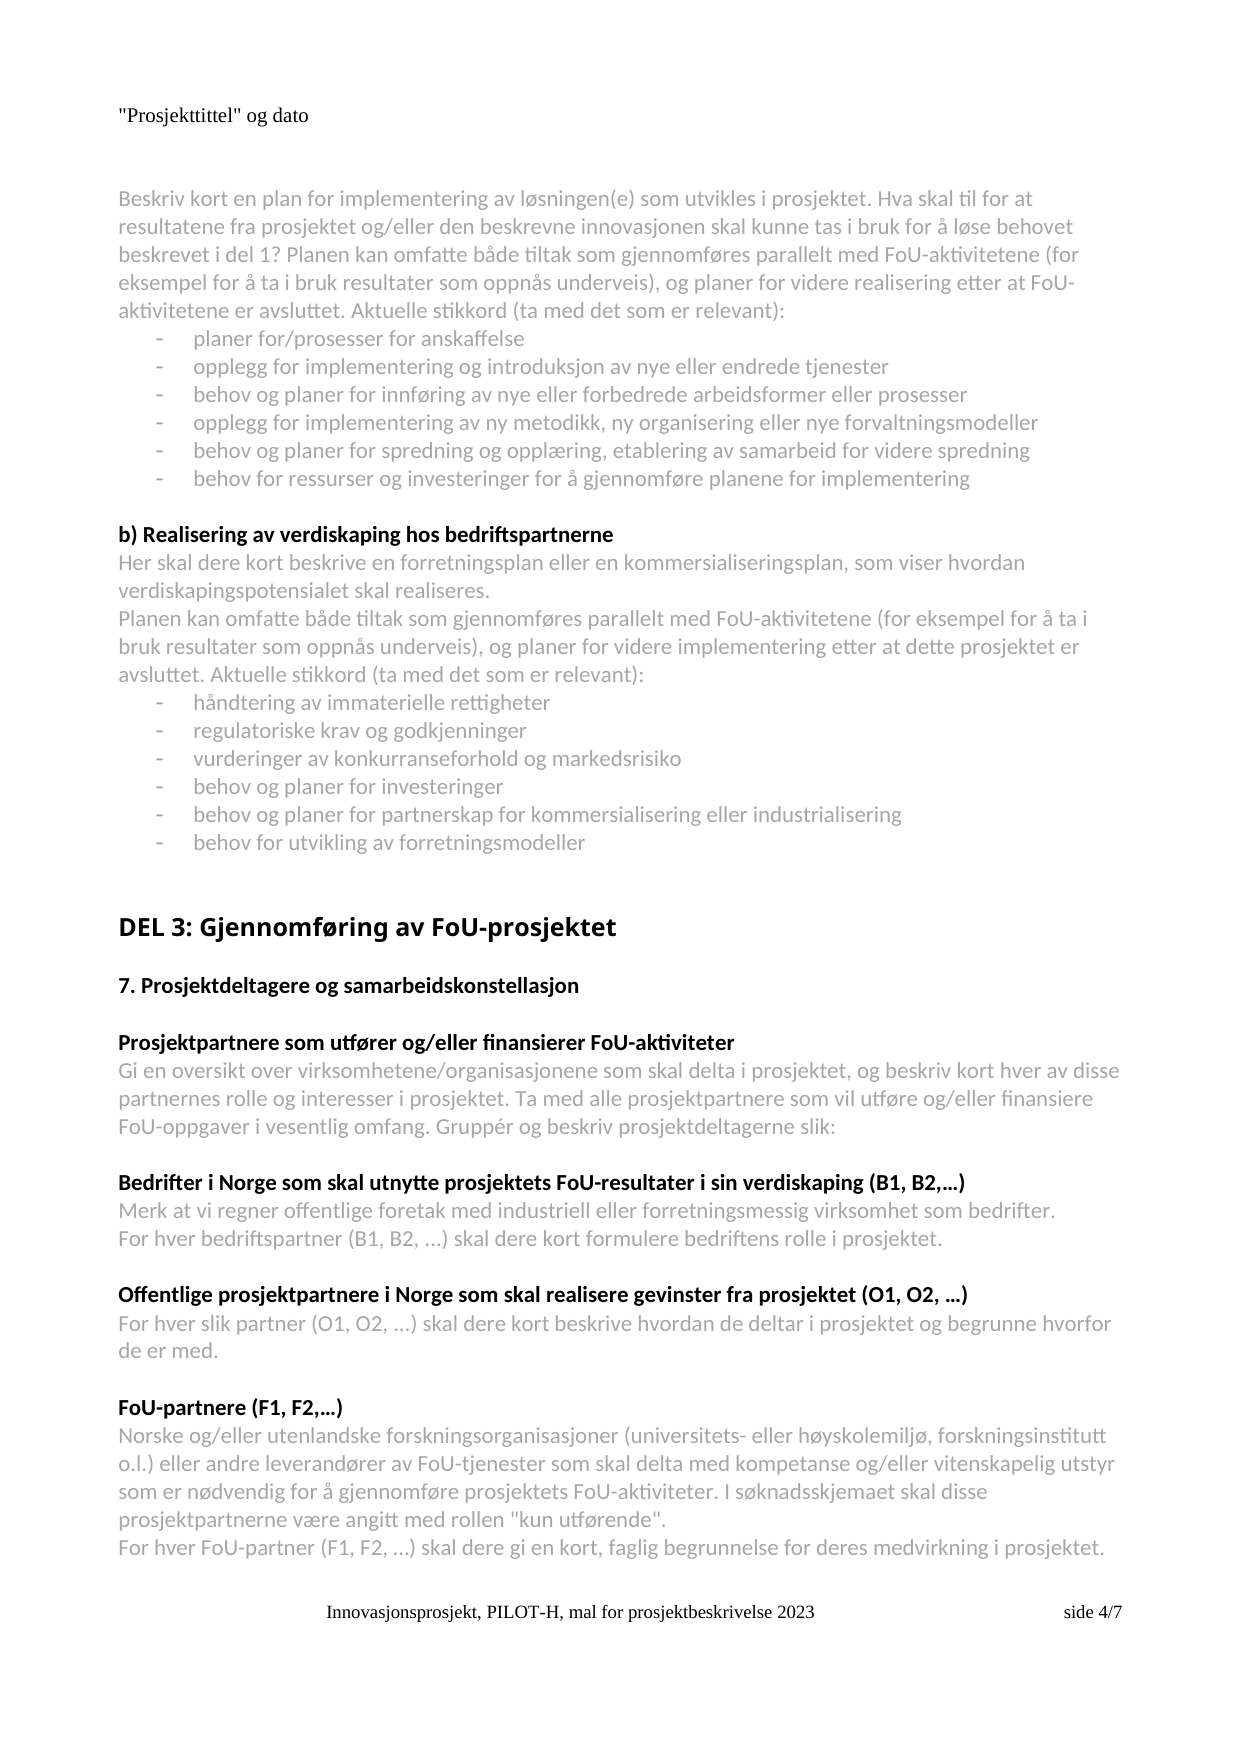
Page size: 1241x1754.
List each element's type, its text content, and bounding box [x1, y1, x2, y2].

list planer for/prosesser for anskaffelse [156, 324, 1122, 352]
text 7. Prosjektdeltagere og samarbeidskonstellasjon [118, 972, 1122, 1028]
text Gi en oversikt over virksomhetene/organisasjonene som skal delta i prosjektet, og beskriv kort hver av disse partnernes rolle og interesser i prosjektet. Ta med alle prosjektpartnere som vil utføre og/eller finansiere FoU-oppgaver i vesentlig omfang. Gruppér og beskriv prosjektdeltagerne slik: [118, 1056, 1122, 1140]
list behov og planer for spredning og opplæring, etablering av samarbeid for videre spredning [156, 436, 1122, 464]
text For hver slik partner (O1, O2, ...) skal dere kort beskrive hvordan de deltar i prosjektet og begrunne hvorfor de er med. [118, 1309, 1122, 1365]
text Prosjektpartnere som utfører og/eller finansierer FoU-aktiviteter [118, 1028, 1122, 1056]
list behov for ressurser og investeringer for å gjennomføre planene for implementering [156, 464, 1122, 492]
list opplegg for implementering og introduksjon av nye eller endrede tjenester [156, 352, 1122, 380]
subtitle DEL 3: Gjennomføring av FoU-prosjektet [118, 909, 1122, 944]
text b) Realisering av verdiskaping hos bedriftspartnerne Her skal dere kort beskrive en forretningsplan eller en kommersialiseringsplan, som viser hvordan verdiskapingspotensialet skal realiseres. [118, 520, 1122, 604]
list håndtering av immaterielle rettigheter [156, 688, 1122, 716]
text Offentlige prosjektpartnere i Norge som skal realisere gevinster fra prosjektet (O1, O2, …) [118, 1281, 1122, 1309]
text Bedrifter i Norge som skal utnytte prosjektets FoU-resultater i sin verdiskaping (B1, B2,…) [118, 1168, 1122, 1196]
text Merk at vi regner offentlige foretak med industriell eller forretningsmessig virksomhet som bedrifter. [118, 1196, 1122, 1224]
list regulatoriske krav og godkjenninger [156, 716, 1122, 744]
list opplegg for implementering av ny metodikk, ny organisering eller nye forvaltningsmodeller [156, 408, 1122, 436]
text Planen kan omfatte både tiltak som gjennomføres parallelt med FoU-aktivitetene (for eksempel for å ta i bruk resultater som oppnås underveis), og planer for videre implementering etter at dette prosjektet er avsluttet. Aktuelle stikkord (ta med det som er relevant): [118, 604, 1122, 688]
text Norske og/eller utenlandske forskningsorganisasjoner (universitets- eller høyskolemiljø, forskningsinstitutt o.l.) eller andre leverandører av FoU-tjenester som skal delta med kompetanse og/eller vitenskapelig utstyr som er nødvendig for å gjennomføre prosjektets FoU-aktiviteter. I søknadsskjemaet skal disse prosjektpartnerne være angitt med rollen "kun utførende". [118, 1421, 1122, 1533]
list behov for utvikling av forretningsmodeller [156, 828, 1122, 857]
text Beskriv kort en plan for implementering av løsningen(e) som utvikles i prosjektet. Hva skal til for at resultatene fra prosjektet og/eller den beskrevne innovasjonen skal kunne tas i bruk for å løse behovet beskrevet i del 1? Planen kan omfatte både tiltak som gjennomføres parallelt med FoU-aktivitetene (for eksempel for å ta i bruk resultater som oppnås underveis), og planer for videre realisering etter at FoU-aktivitetene er avsluttet. Aktuelle stikkord (ta med det som er relevant): [118, 184, 1122, 324]
text FoU-partnere (F1, F2,…) [118, 1393, 1122, 1421]
list vurderinger av konkurranseforhold og markedsrisiko [156, 744, 1122, 772]
text For hver FoU-partner (F1, F2, …) skal dere gi en kort, faglig begrunnelse for deres medvirkning i prosjektet. [118, 1533, 1122, 1561]
text For hver bedriftspartner (B1, B2, ...) skal dere kort formulere bedriftens rolle i prosjektet. [118, 1224, 1122, 1252]
list behov og planer for partnerskap for kommersialisering eller industrialisering [156, 801, 1122, 828]
list behov og planer for innføring av nye eller forbedrede arbeidsformer eller prosesser [156, 380, 1122, 408]
list behov og planer for investeringer [156, 772, 1122, 801]
